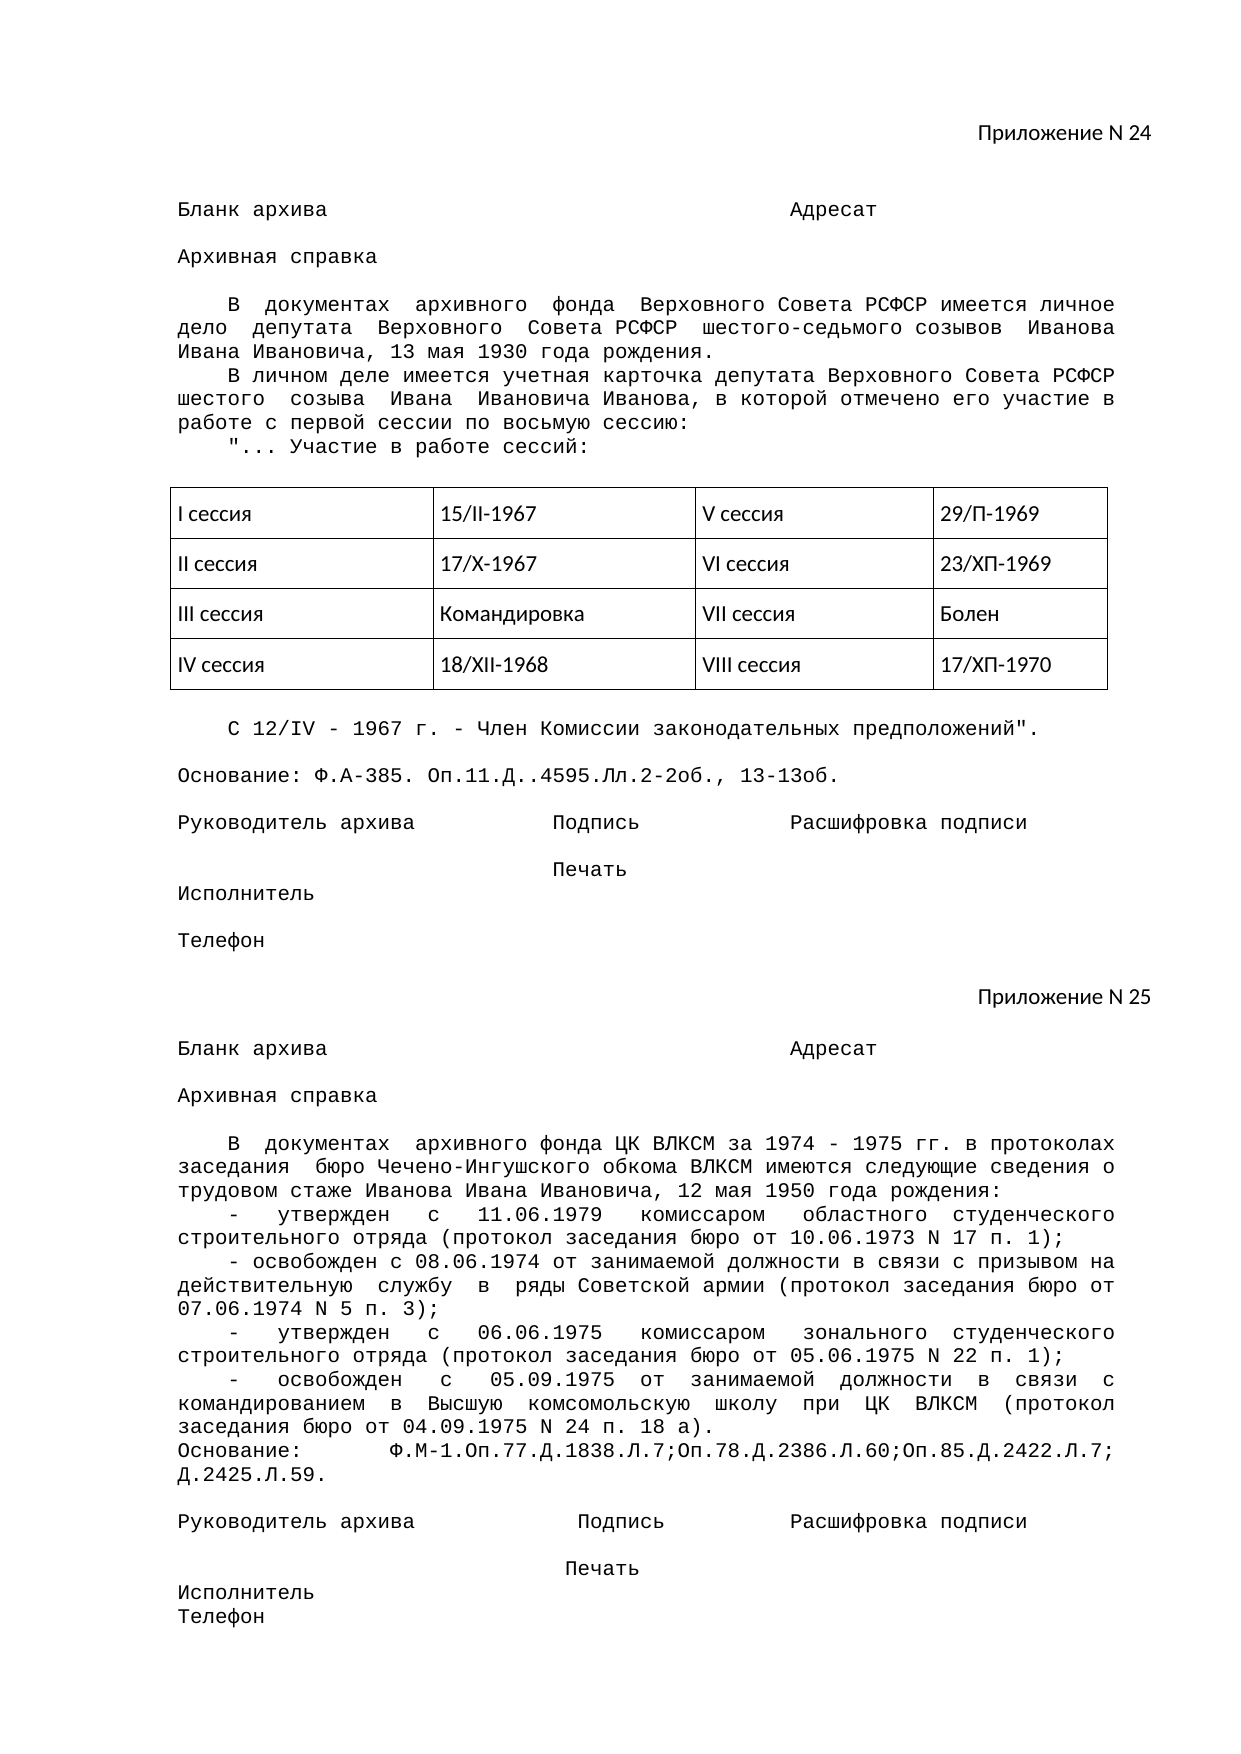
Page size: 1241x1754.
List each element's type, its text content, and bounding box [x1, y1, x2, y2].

text Основание: Ф.А-385. Оп.11.Д..4595.Лл.2-2об., 13-13об. [177, 765, 1152, 788]
text Печать [177, 859, 1152, 883]
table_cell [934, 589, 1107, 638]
text В документах архивного фонда Верховного Совета РСФСР имеется личное [177, 294, 1152, 317]
text - утвержден с 06.06.1975 комиссаром зонального студенческого [177, 1322, 1152, 1346]
text - утвержден с 11.06.1979 комиссаром областного студенческого [177, 1204, 1152, 1227]
text Руководитель архива Подпись Расшифровка подписи [177, 1511, 1152, 1535]
text С 12/IV - 1967 г. - Член Комиссии законодательных предположений". [177, 718, 1152, 741]
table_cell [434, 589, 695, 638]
text В личном деле имеется учетная карточка депутата Верховного Совета РСФСР [177, 365, 1152, 388]
text строительного отряда (протокол заседания бюро от 10.06.1973 N 17 п. 1); [177, 1227, 1152, 1251]
text Исполнитель [177, 1582, 1152, 1606]
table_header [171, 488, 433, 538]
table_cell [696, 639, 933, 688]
text - освобожден с 05.09.1975 от занимаемой должности в связи с [177, 1369, 1152, 1393]
text Телефон [177, 930, 1152, 954]
text шестого созыва Ивана Ивановича Иванова, в которой отмечено его участие в [177, 388, 1152, 412]
text Архивная справка [177, 246, 1152, 270]
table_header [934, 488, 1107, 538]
text Приложение N 25 [177, 982, 1152, 1010]
text заседания бюро Чечено-Ингушского обкома ВЛКСМ имеются следующие сведения о [177, 1156, 1152, 1180]
text Бланк архива Адресат [177, 1038, 1152, 1062]
text трудовом стаже Иванова Ивана Ивановича, 12 мая 1950 года рождения: [177, 1180, 1152, 1204]
text Руководитель архива Подпись Расшифровка подписи [177, 812, 1152, 836]
text строительного отряда (протокол заседания бюро от 05.06.1975 N 22 п. 1); [177, 1346, 1152, 1369]
text 07.06.1974 N 5 п. 3); [177, 1298, 1152, 1322]
text - освобожден с 08.06.1974 от занимаемой должности в связи с призывом на [177, 1251, 1152, 1274]
text действительную службу в ряды Советской армии (протокол заседания бюро от [177, 1274, 1152, 1298]
text Бланк архива Адресат [177, 199, 1152, 223]
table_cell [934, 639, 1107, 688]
text заседания бюро от 04.09.1975 N 24 п. 18 а). [177, 1416, 1152, 1440]
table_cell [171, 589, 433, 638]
text "... Участие в работе сессий: [177, 436, 1152, 459]
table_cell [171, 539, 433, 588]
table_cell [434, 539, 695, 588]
text командированием в Высшую комсомольскую школу при ЦК ВЛКСМ (протокол [177, 1393, 1152, 1416]
text Ивана Ивановича, 13 мая 1930 года рождения. [177, 341, 1152, 365]
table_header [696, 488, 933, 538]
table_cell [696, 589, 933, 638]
text В документах архивного фонда ЦК ВЛКСМ за 1974 - 1975 гг. в протоколах [177, 1133, 1152, 1156]
text Основание: Ф.М-1.Оп.77.Д.1838.Л.7;Оп.78.Д.2386.Л.60;Оп.85.Д.2422.Л.7; [177, 1440, 1152, 1464]
text Телефон [177, 1606, 1152, 1629]
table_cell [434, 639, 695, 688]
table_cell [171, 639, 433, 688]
text Д.2425.Л.59. [177, 1464, 1152, 1487]
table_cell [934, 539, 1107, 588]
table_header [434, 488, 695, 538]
text Архивная справка [177, 1085, 1152, 1109]
text дело депутата Верховного Совета РСФСР шестого-седьмого созывов Иванова [177, 317, 1152, 341]
text Печать [177, 1558, 1152, 1582]
text Приложение N 24 [177, 118, 1152, 146]
text работе с первой сессии по восьмую сессию: [177, 412, 1152, 436]
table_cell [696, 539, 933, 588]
text Исполнитель [177, 883, 1152, 907]
